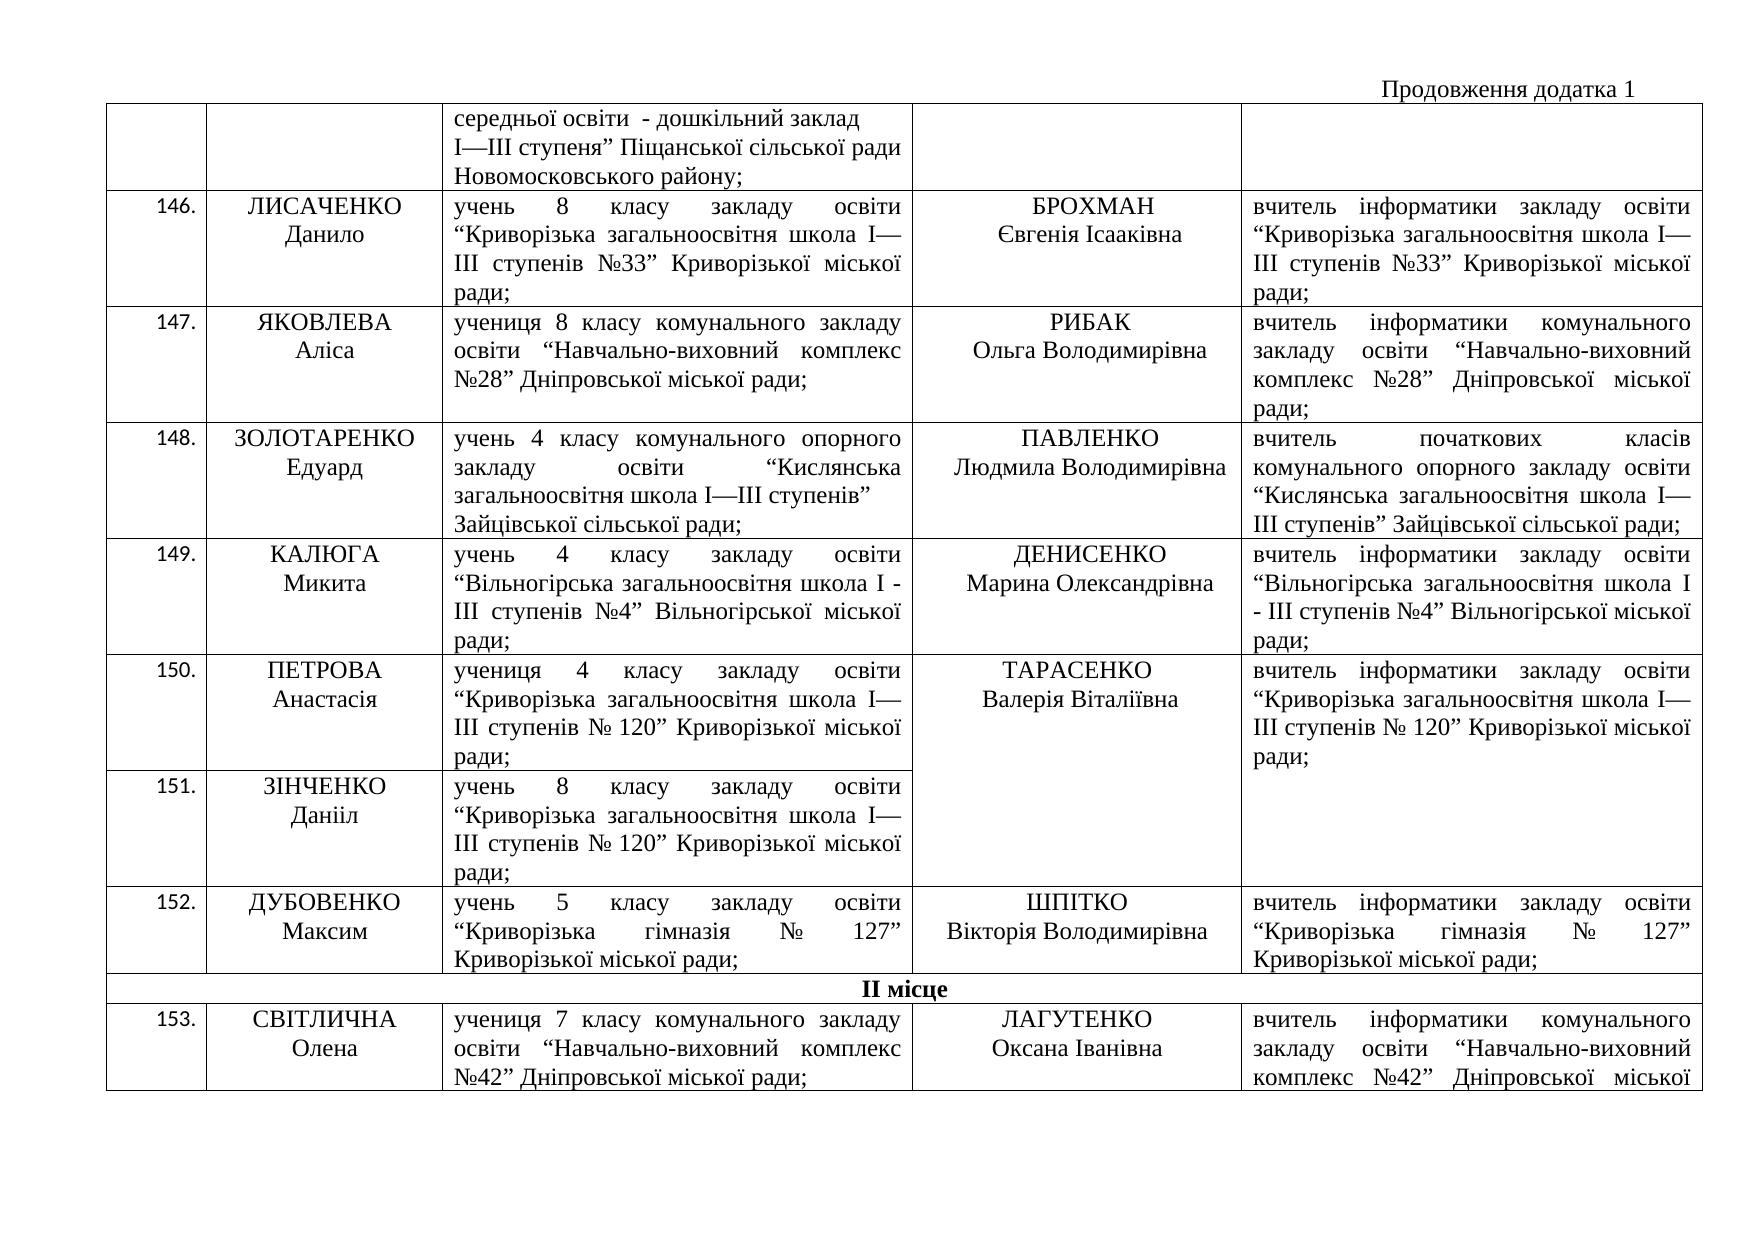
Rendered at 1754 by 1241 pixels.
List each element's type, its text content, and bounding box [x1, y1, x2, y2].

table_cell [107, 307, 206, 422]
table_cell вчитель інформатики закладу освіти “Вільногірська загальноосвітня школа І - ІІІ ступенів №4” Вільногірської міської ради; [1242, 539, 1702, 654]
table_cell РИБАК Ольга Володимирівна [913, 307, 1241, 422]
table_cell [107, 191, 206, 306]
table_cell ІІ місце [107, 974, 1702, 1003]
table_cell ЛИСАЧЕНКО Данило [207, 191, 442, 306]
table_cell [107, 771, 206, 886]
table_cell [107, 655, 206, 770]
table_cell учениця 8 класу комунального закладу освіти “Навчально-виховний комплекс №28” Дніпровської міської ради; [443, 307, 912, 422]
table_cell учениця 7 класу комунального закладу освіти “Навчально-виховний комплекс №42” Дніпровської міської ради; [443, 1004, 912, 1090]
table_cell вчитель інформатики закладу освіти “Криворізька загальноосвітня школа І—ІІІ ступенів № 120” Криворізької міської ради; [1242, 655, 1702, 886]
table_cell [207, 104, 442, 190]
table_cell [107, 104, 206, 190]
table_cell ПАВЛЕНКО Людмила Володимирівна [913, 423, 1241, 538]
table_cell ПЕТРОВА Анастасія [207, 655, 442, 770]
table_cell БРОХМАН Євгенія Ісааківна [913, 191, 1241, 306]
table_cell учениця 4 класу закладу освіти “Криворізька загальноосвітня школа І—ІІІ ступенів № 120” Криворізької міської ради; [443, 655, 912, 770]
table_cell вчитель інформатики закладу освіти “Криворізька загальноосвітня школа І—ІІІ ступенів №33” Криворізької міської ради; [1242, 191, 1702, 306]
table_cell учень 4 класу закладу освіти “Вільногірська загальноосвітня школа І - ІІІ ступенів №4” Вільногірської міської ради; [443, 539, 912, 654]
table_cell вчитель інформатики закладу освіти “Криворізька гімназія № 127” Криворізької міської ради; [1242, 887, 1702, 973]
table_cell ДЕНИСЕНКО Марина Олександрівна [913, 539, 1241, 654]
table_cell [443, 104, 912, 190]
table_cell ЗОЛОТАРЕНКО Едуард [207, 423, 442, 538]
table_cell учень 8 класу закладу освіти “Криворізька загальноосвітня школа І—ІІІ ступенів №33” Криворізької міської ради; [443, 191, 912, 306]
table_cell ЗІНЧЕНКО Данііл [207, 771, 442, 886]
table_cell ТАРАСЕНКО Валерія Віталіївна [913, 655, 1241, 886]
table_cell [107, 887, 206, 973]
table_cell ДУБОВЕНКО Максим [207, 887, 442, 973]
table_cell ШПІТКО Вікторія Володимирівна [913, 887, 1241, 973]
table_cell учень 4 класу комунального опорного закладу освіти “Кислянська загальноосвітня школа І—ІІІ ступенів” Зайцівської сільської ради; [443, 423, 912, 538]
table_cell вчитель початкових класів комунального опорного закладу освіти “Кислянська загальноосвітня школа І—ІІІ ступенів” Зайцівської сільської ради; [1242, 423, 1702, 538]
table_cell [107, 539, 206, 654]
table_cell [913, 1004, 1241, 1090]
table_cell учень 8 класу закладу освіти “Криворізька загальноосвітня школа І—ІІІ ступенів № 120” Криворізької міської ради; [443, 771, 912, 886]
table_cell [1242, 1004, 1702, 1090]
table_cell вчитель інформатики комунального закладу освіти “Навчально-виховний комплекс №28” Дніпровської міської ради; [1242, 307, 1702, 422]
table_cell учень 5 класу закладу освіти “Криворізька гімназія № 127” Криворізької міської ради; [443, 887, 912, 973]
table_cell [107, 1004, 206, 1090]
table_cell СВІТЛИЧНА Олена [207, 1004, 442, 1090]
table_cell ЯКОВЛЕВА Аліса [207, 307, 442, 422]
table_cell КАЛЮГА Микита [207, 539, 442, 654]
table_cell [107, 423, 206, 538]
